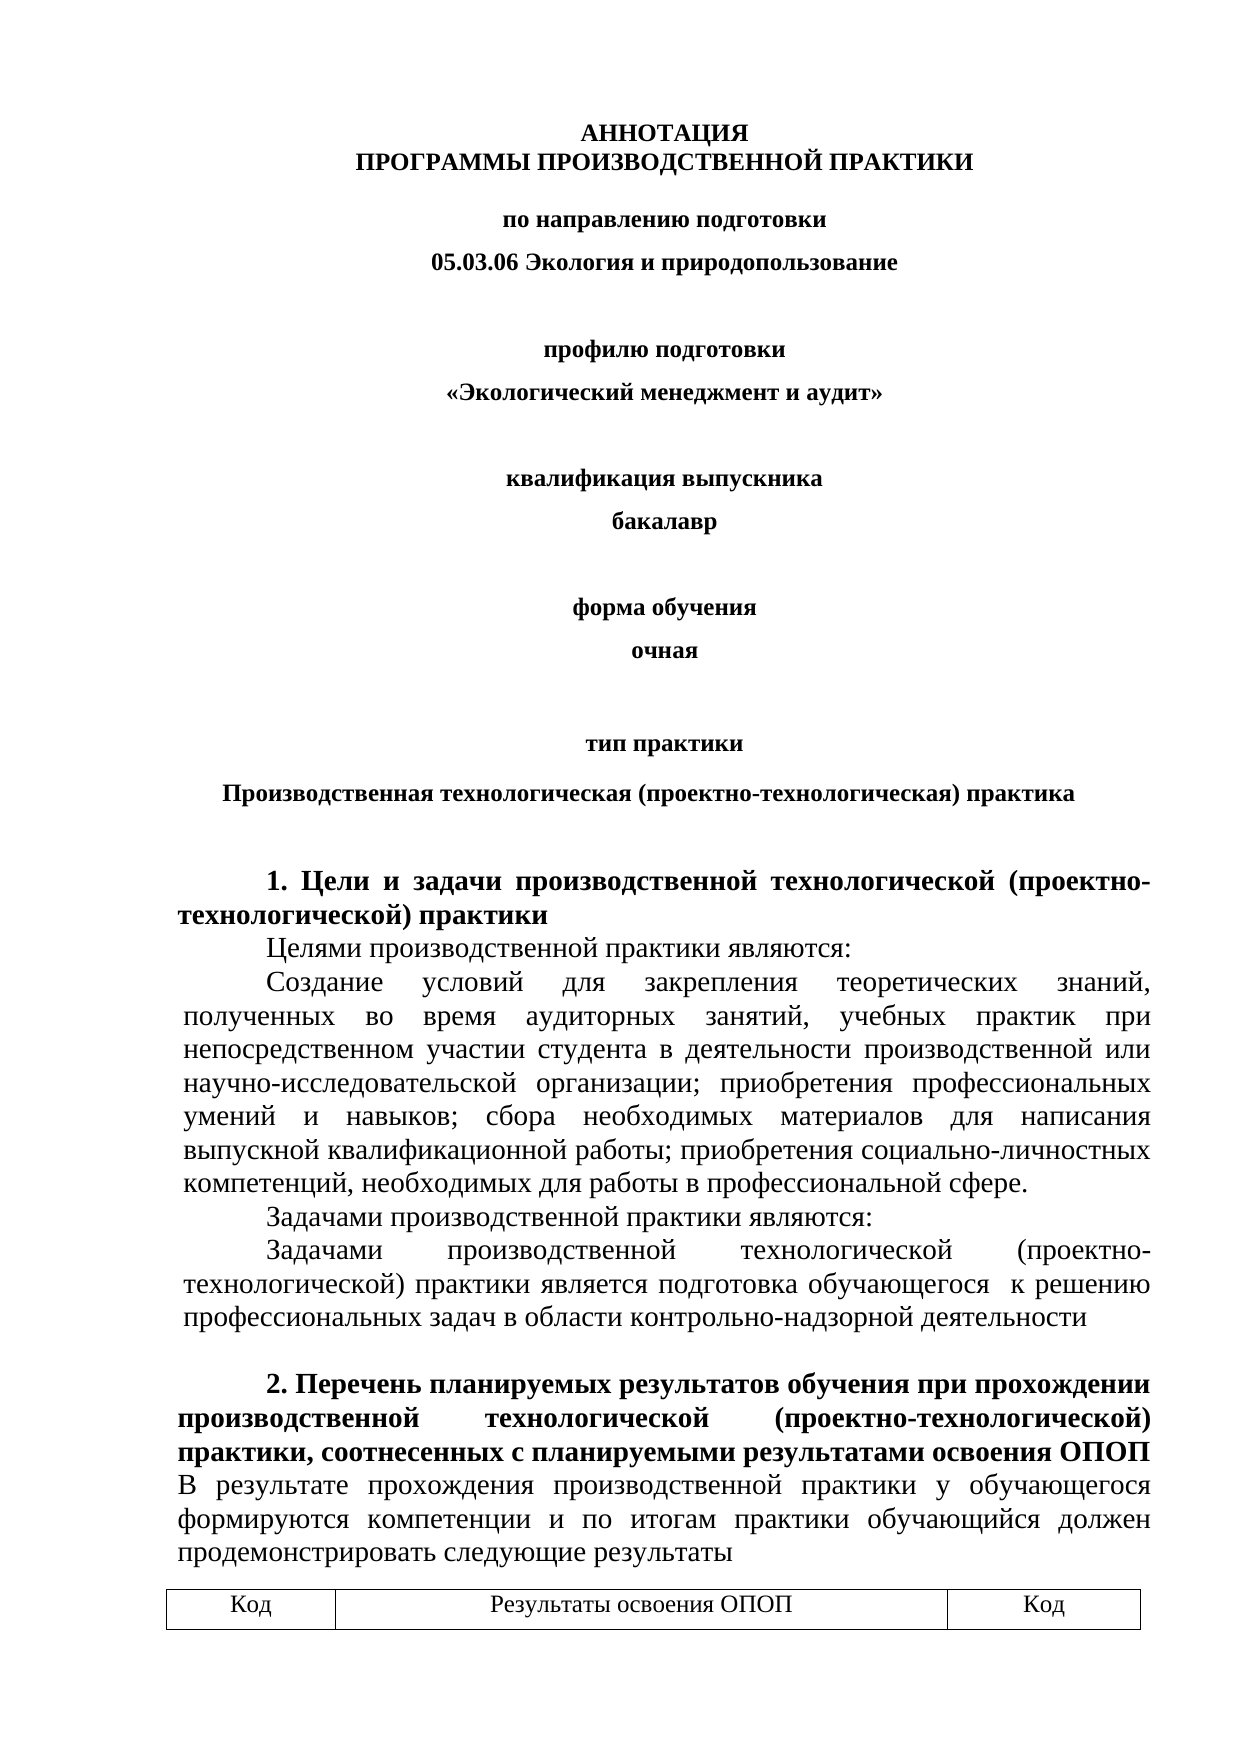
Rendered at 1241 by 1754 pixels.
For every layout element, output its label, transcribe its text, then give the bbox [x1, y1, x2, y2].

text 05.03.06 Экология и природопользование [177, 247, 1152, 276]
list 2. Перечень планируемых результатов обучения при прохождении производственной технологической (проектно-технологической) практики, соотнесенных с планируемыми результатами освоения ОПОП [177, 1367, 1152, 1467]
table_header Код ИДК [948, 1590, 1140, 1629]
text «Экологический менеджмент и аудит» [177, 377, 1152, 406]
text по направлению подготовки [177, 204, 1152, 233]
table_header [336, 1590, 947, 1629]
text профилю подготовки [177, 334, 1152, 362]
table_header Код компетенции [167, 1590, 335, 1629]
text АННОТАЦИЯ [177, 118, 1152, 147]
text бакалавр [177, 506, 1152, 535]
text квалификация выпускника [177, 463, 1152, 492]
text очная [177, 636, 1152, 664]
text программЫ ПРОИЗВОДСТВЕННОЙ ПРАКТИКИ [177, 147, 1152, 176]
text В результате прохождения производственной практики у обучающегося формируются компетенции и по итогам практики обучающийся должен продемонстрировать следующие результаты [177, 1467, 1152, 1568]
list Целями производственной практики являются: [183, 931, 1152, 964]
list 1. Цели и задачи производственной технологической (проектно-технологической) практики [177, 863, 1152, 931]
list Задачами производственной технологической (проектно-технологической) практики является подготовка обучающегося к решению профессиональных задач в области контрольно-надзорной деятельности [183, 1232, 1152, 1333]
text Производственная технологическая (проектно-технологическая) практика [177, 778, 1152, 807]
list Задачами производственной практики являются: [183, 1199, 1152, 1232]
list тип практики [177, 728, 1152, 757]
list Создание условий для закрепления теоретических знаний, полученных во время аудиторных занятий, учебных практик при непосредственном участии студента в деятельности производственной или научно-исследовательской организации; приобретения профессиональных умений и навыков; сбора необходимых материалов для написания выпускной квалификационной работы; приобретения социально-личностных компетенций, необходимых для работы в профессиональной сфере. [183, 964, 1152, 1199]
text форма обучения [177, 592, 1152, 621]
